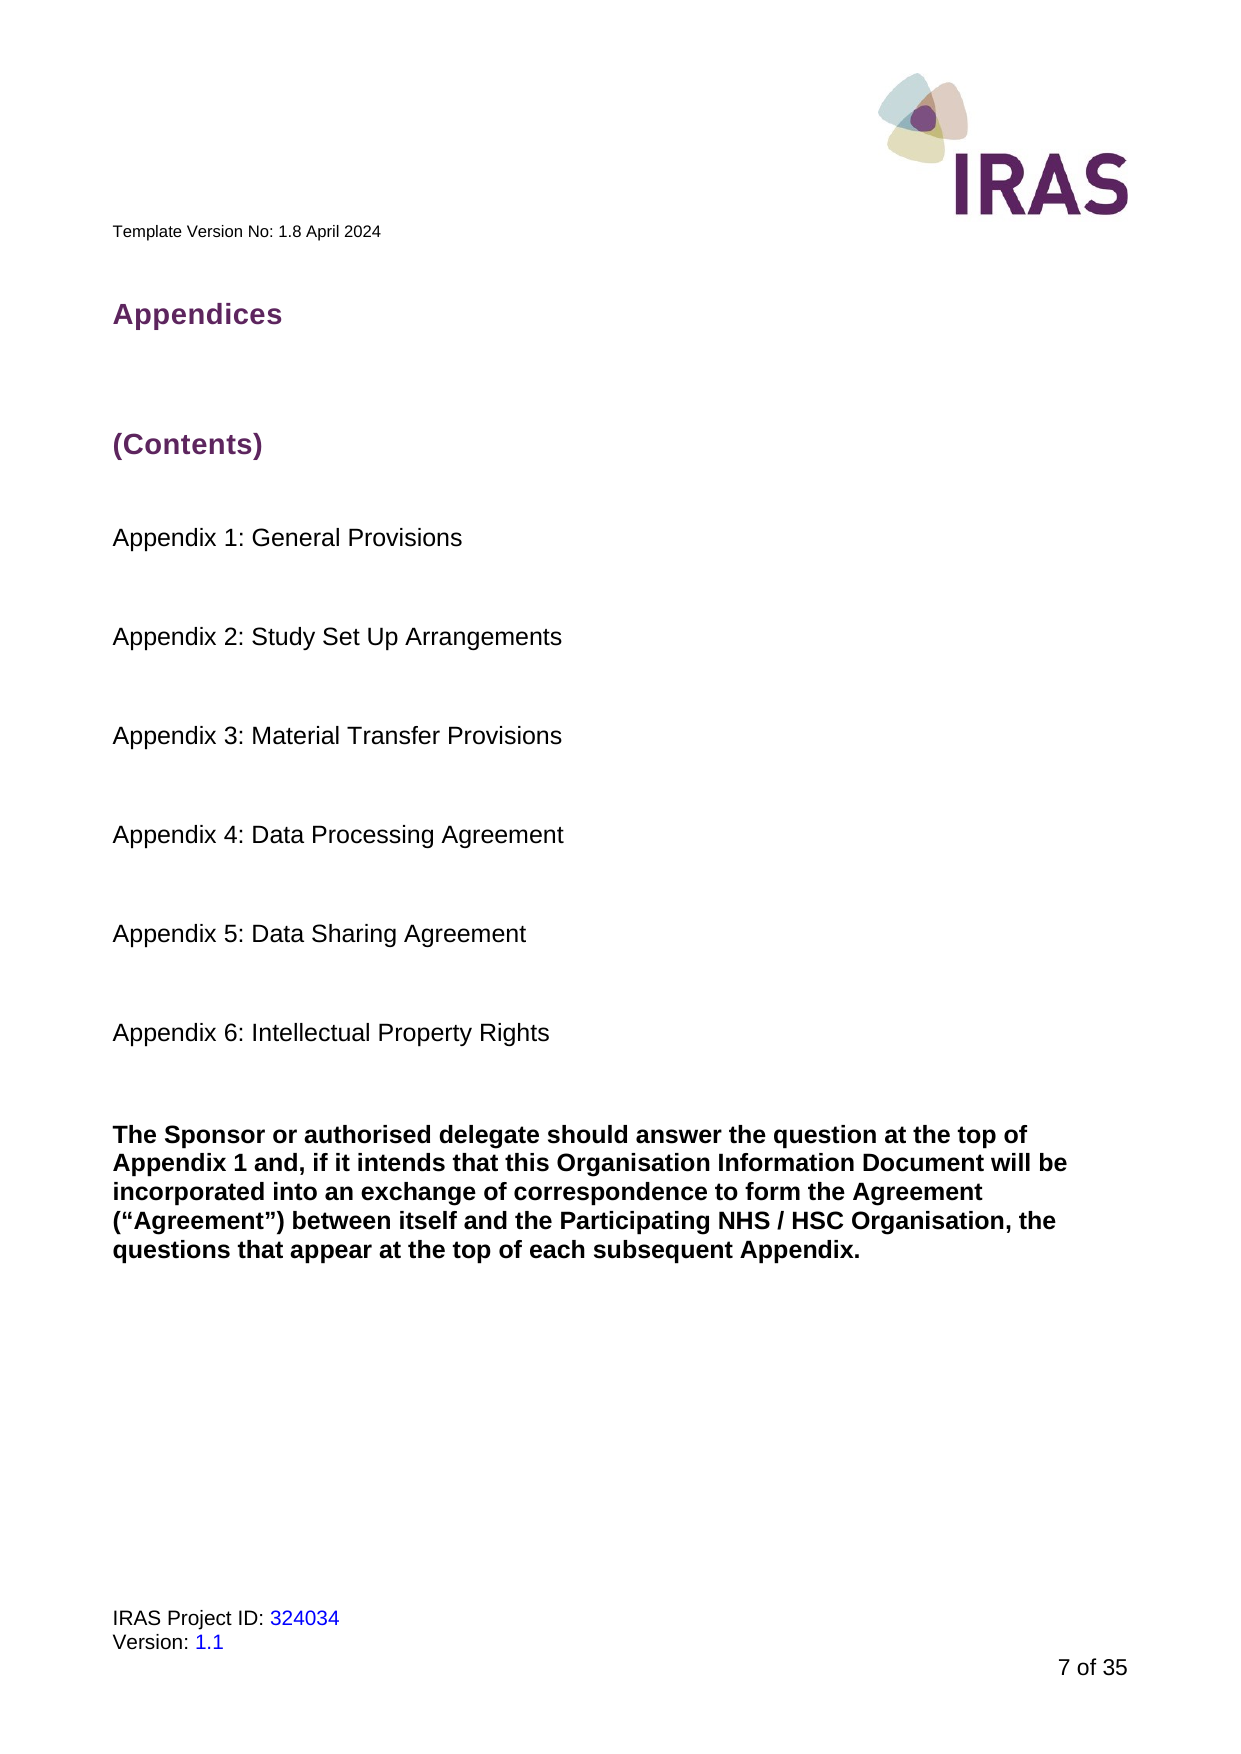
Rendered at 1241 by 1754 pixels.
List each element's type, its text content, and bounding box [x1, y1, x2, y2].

text Appendix 1: General Provisions [112, 523, 1128, 551]
text Appendix 2: Study Set Up Arrangements [112, 622, 1128, 651]
text The Sponsor or authorised delegate should answer the question at the top of Appendix 1 and, if it intends that this Organisation Information Document will be incorporated into an exchange of correspondence to form the Agreement (“Agreement”) between itself and the Participating NHS / HSC Organisation, the questions that appear at the top of each subsequent Appendix. [112, 1120, 1128, 1263]
text Appendix 4: Data Processing Agreement [112, 820, 1128, 849]
subtitle Appendices [112, 297, 1128, 331]
text Appendix 3: Material Transfer Provisions [112, 721, 1128, 750]
text Appendix 5: Data Sharing Agreement [112, 919, 1128, 948]
text Appendix 6: Intellectual Property Rights [112, 1018, 1128, 1047]
picture [878, 73, 1128, 222]
subtitle (Contents) [112, 427, 1128, 461]
